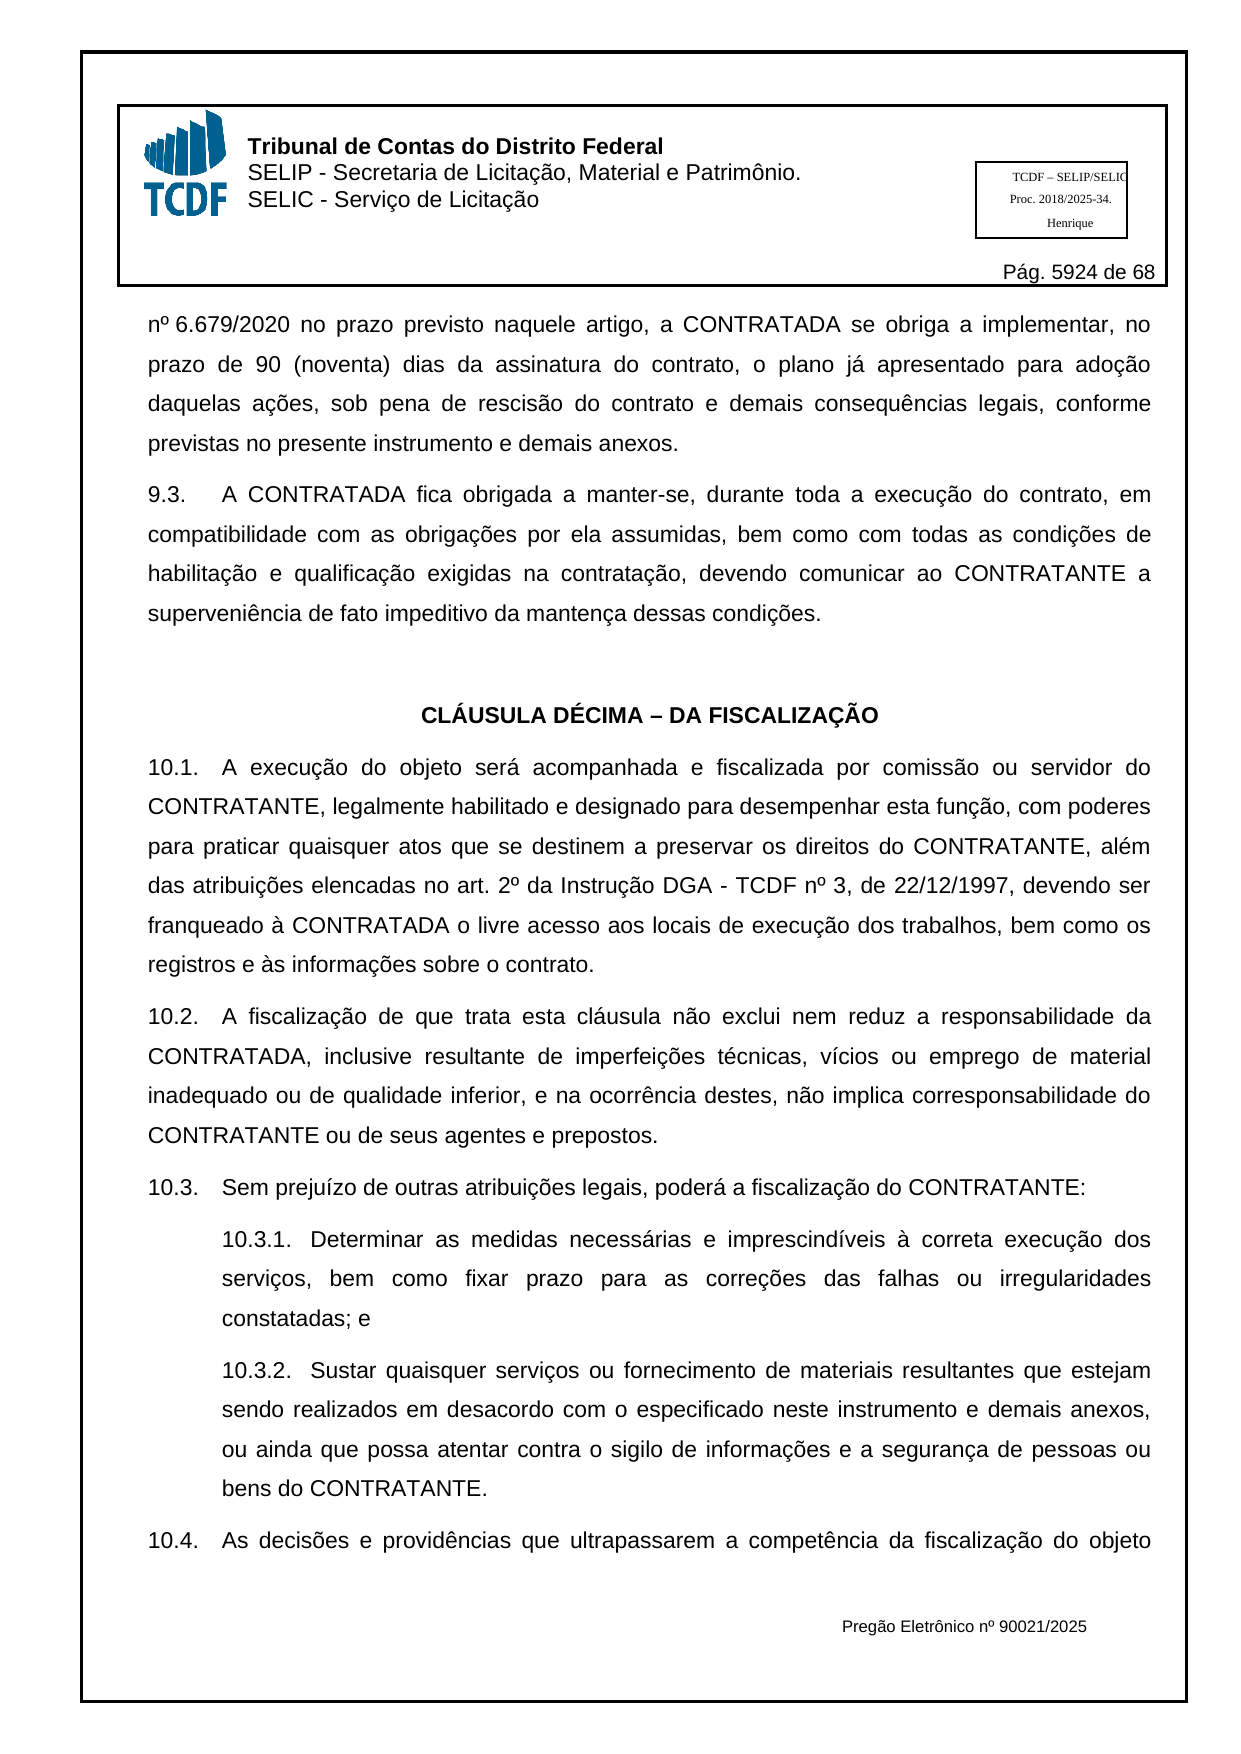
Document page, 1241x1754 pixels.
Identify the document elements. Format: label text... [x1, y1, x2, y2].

list 10.3.2. Sustar quaisquer serviços ou fornecimento de materiais resultantes que estejam sendo realizados em desacordo com o especificado neste instrumento e demais anexos, ou ainda que possa atentar contra o sigilo de informações e a segurança de pessoas ou bens do CONTRATANTE. [222, 1357, 1152, 1501]
list 10.3.1. Determinar as medidas necessárias e imprescindíveis à correta execução dos serviços, bem como fixar prazo para as correções das falhas ou irregularidades constatadas; e [222, 1226, 1152, 1331]
list 10.1. A execução do objeto será acompanhada e fiscalizada por comissão ou servidor do CONTRATANTE, legalmente habilitado e designado para desempenhar esta função, com poderes para praticar quaisquer atos que se destinem a preservar os direitos do CONTRATANTE, além das atribuições elencadas no art. 2º da Instrução DGA - TCDF nº 3, de 22/12/1997, devendo ser franqueado à CONTRATADA o livre acesso aos locais de execução dos trabalhos, bem como os registros e às informações sobre o contrato. [148, 754, 1152, 978]
picture [129, 107, 241, 218]
list 9.3. A CONTRATADA fica obrigada a manter-se, durante toda a execução do contrato, em compatibilidade com as obrigações por ela assumidas, bem como com todas as condições de habilitação e qualificação exigidas na contratação, devendo comunicar ao CONTRATANTE a superveniência de fato impeditivo da mantença dessas condições. [148, 481, 1152, 626]
text CLÁUSULA DÉCIMA – DA FISCALIZAÇÃO [148, 702, 1152, 728]
list 10.3. Sem prejuízo de outras atribuições legais, poderá a fiscalização do CONTRATANTE: [148, 1174, 1152, 1200]
list 10.2. A fiscalização de que trata esta cláusula não exclui nem reduz a responsabilidade da CONTRATADA, inclusive resultante de imperfeições técnicas, vícios ou emprego de material inadequado ou de qualidade inferior, e na ocorrência destes, não implica corresponsabilidade do CONTRATANTE ou de seus agentes e prepostos. [148, 1003, 1152, 1148]
